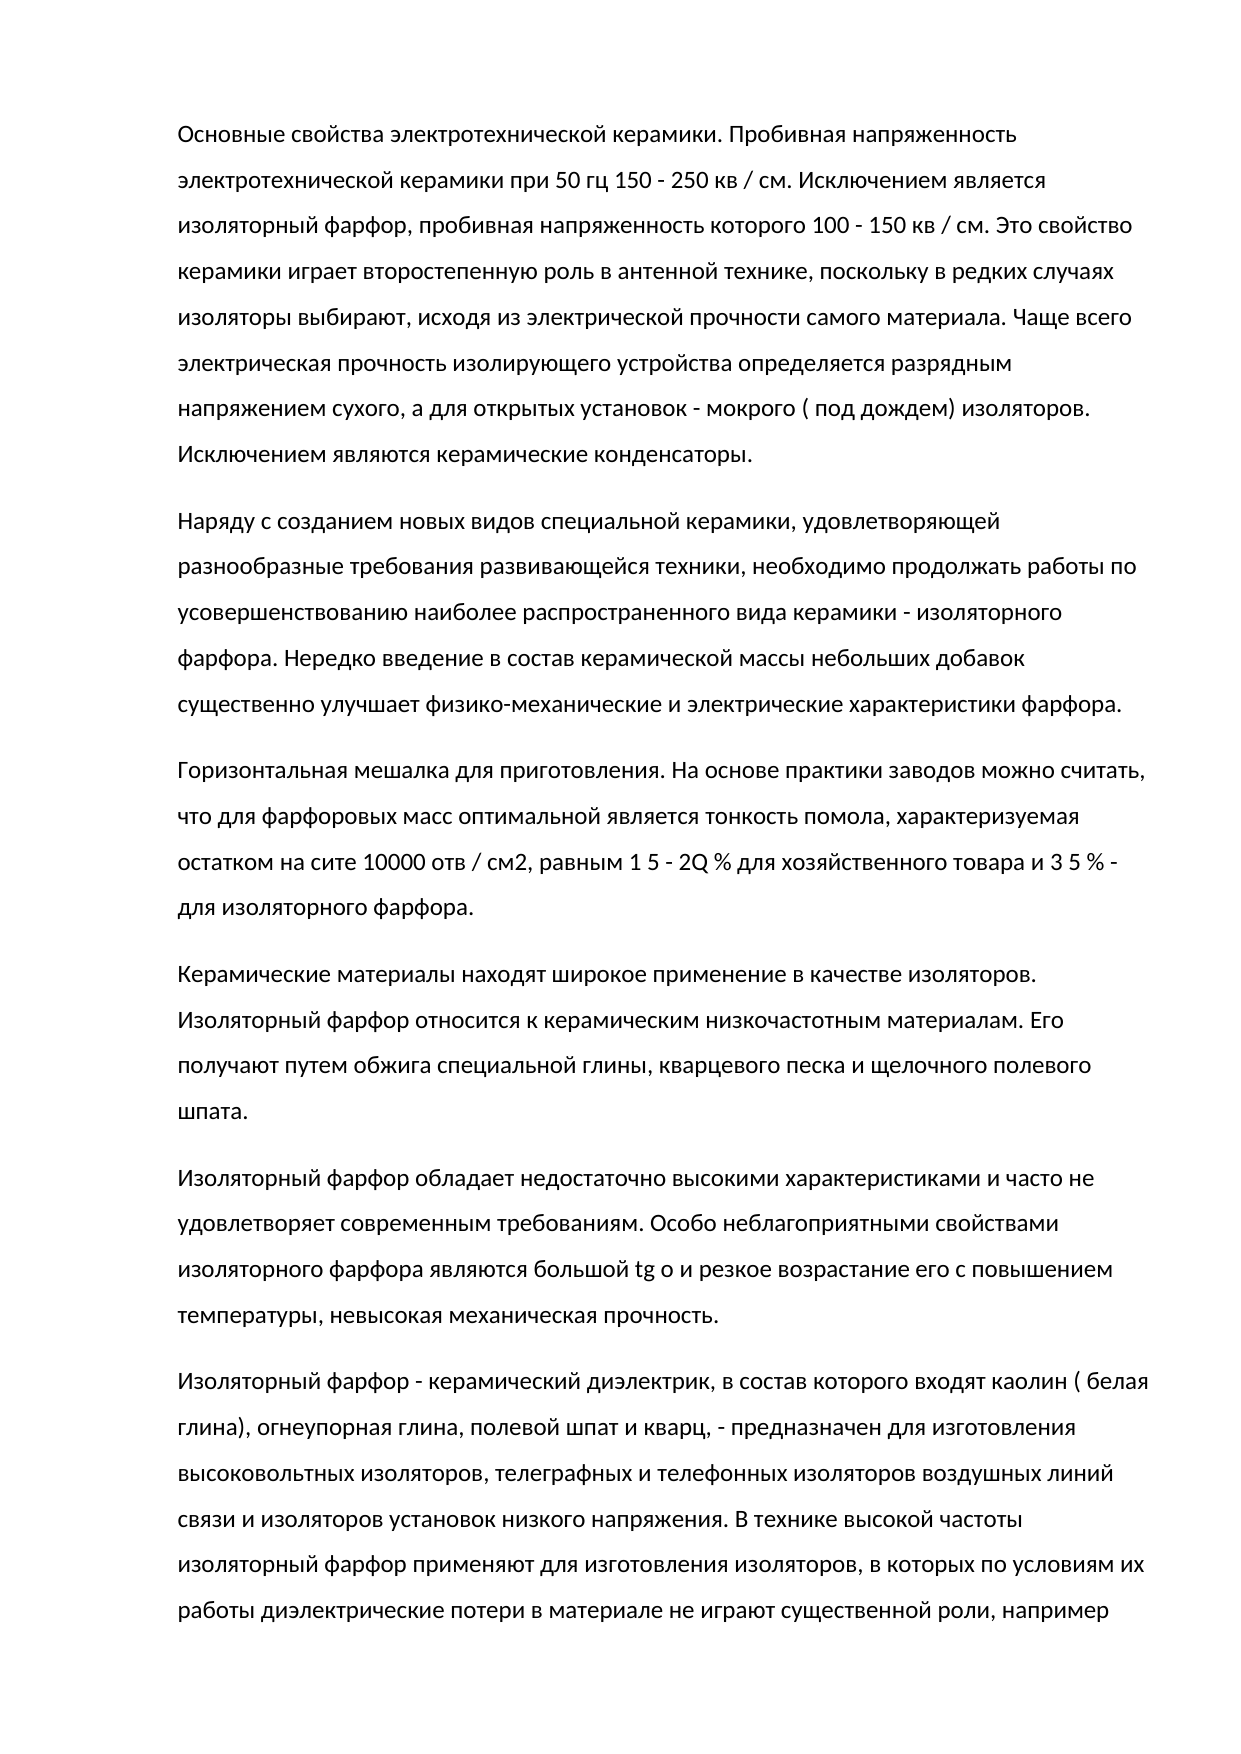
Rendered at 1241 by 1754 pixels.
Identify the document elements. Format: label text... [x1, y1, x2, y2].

text Керамические материалы находят широкое применение в качестве изоляторов. Изоляторный фарфор относится к керамическим низкочастотным материалам. Его получают путем обжига специальной глины, кварцевого песка и щелочного полевого шпата. [177, 958, 1152, 1126]
text Основные свойства электротехнической керамики. Пробивная напряженность электротехнической керамики при 50 гц 150 - 250 кв / см. Исключением является изоляторный фарфор, пробивная напряженность которого 100 - 150 кв / см. Это свойство керамики играет второстепенную роль в антенной технике, поскольку в редких случаях изоляторы выбирают, исходя из электрической прочности самого материала. Чаще всего электрическая прочность изолирующего устройства определяется разрядным напряжением сухого, а для открытых установок - мокрого ( под дождем) изоляторов. Исключением являются керамические конденсаторы. [177, 118, 1152, 469]
text Изоляторный фарфор обладает недостаточно высокими характеристиками и часто не удовлетворяет современным требованиям. Особо неблагоприятными свойствами изоляторного фарфора являются большой tg о и резкое возрастание его с повышением температуры, невысокая механическая прочность. [177, 1162, 1152, 1329]
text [177, 1366, 1152, 1625]
text Горизонтальная мешалка для приготовления. На основе практики заводов можно считать, что для фарфоровых масс оптимальной является тонкость помола, характеризуемая остатком на сите 10000 отв / см2, равным 1 5 - 2Q % для хозяйственного товара и 3 5 % - для изоляторного фарфора. [177, 754, 1152, 922]
text Наряду с созданием новых видов специальной керамики, удовлетворяющей разнообразные требования развивающейся техники, необходимо продолжать работы по усовершенствованию наиболее распространенного вида керамики - изоляторного фарфора. Нередко введение в состав керамической массы небольших добавок существенно улучшает физико-механические и электрические характеристики фарфора. [177, 505, 1152, 718]
